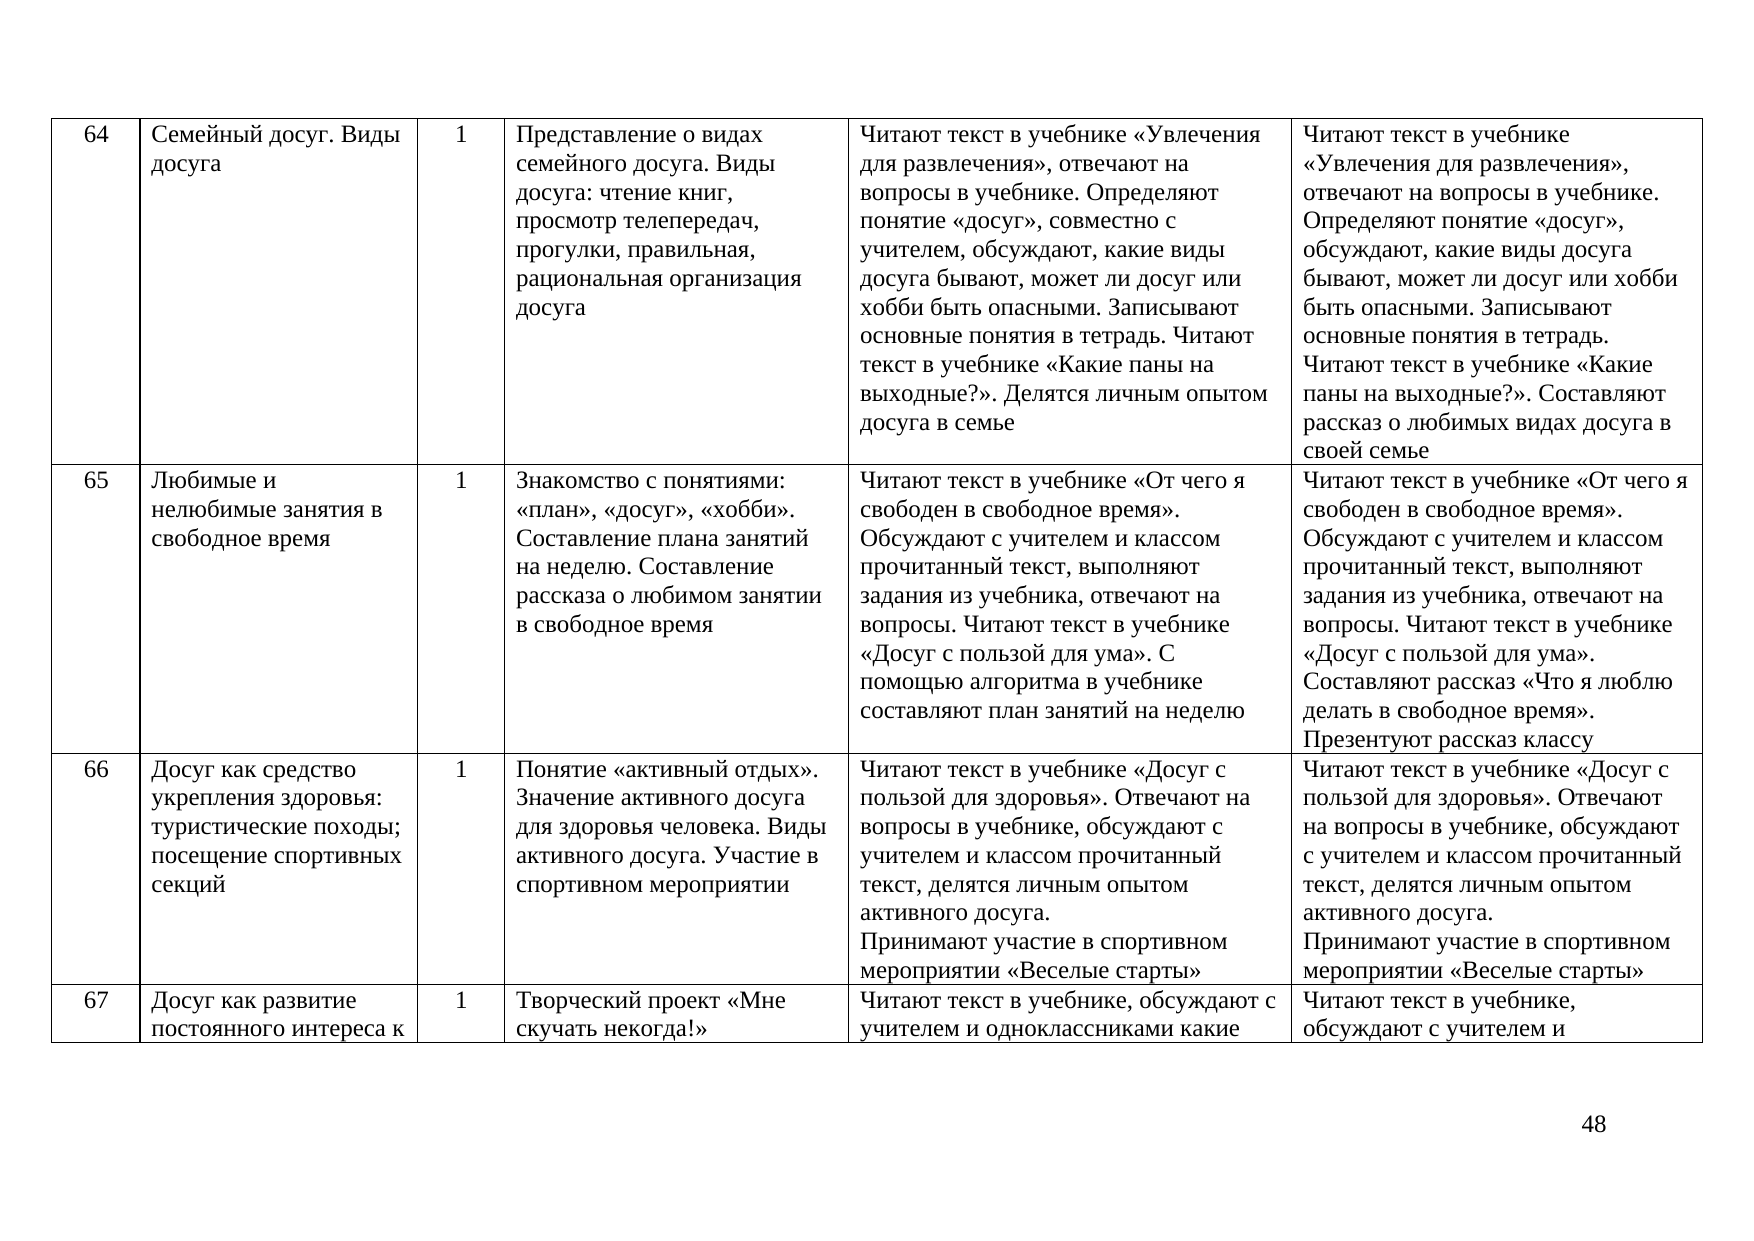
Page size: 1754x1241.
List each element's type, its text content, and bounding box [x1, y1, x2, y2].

table_cell Читают текст в учебнике «Досуг с пользой для здоровья». Отвечают на вопросы в учебнике, обсуждают с учителем и классом прочитанный текст, делятся личным опытом активного досуга. Принимают участие в спортивном мероприятии «Веселые старты» [1292, 754, 1702, 984]
table_cell 1 [418, 119, 504, 464]
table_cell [1292, 985, 1702, 1042]
table_cell Досуг как средство укрепления здоровья: туристические походы; посещение спортивных секций [141, 754, 417, 984]
table_cell Читают текст в учебнике «От чего я свободен в свободное время». Обсуждают с учителем и классом прочитанный текст, выполняют задания из учебника, отвечают на вопросы. Читают текст в учебнике «Досуг с пользой для ума». Составляют рассказ «Что я люблю делать в свободное время». Презентуют рассказ классу [1292, 465, 1702, 753]
table_cell Читают текст в учебнике «Досуг с пользой для здоровья». Отвечают на вопросы в учебнике, обсуждают с учителем и классом прочитанный текст, делятся личным опытом активного досуга. Принимают участие в спортивном мероприятии «Веселые старты» [849, 754, 1291, 984]
table_cell 1 [418, 465, 504, 753]
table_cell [505, 985, 848, 1042]
table_cell Понятие «активный отдых». Значение активного досуга для здоровья человека. Виды активного досуга. Участие в спортивном мероприятии [505, 754, 848, 984]
table_cell 66 [52, 754, 139, 984]
table_cell Представление о видах семейного досуга. Виды досуга: чтение книг, просмотр телепередач, прогулки, правильная, рациональная организация досуга [505, 119, 848, 464]
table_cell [141, 985, 417, 1042]
table_cell Читают текст в учебнике «Увлечения для развлечения», отвечают на вопросы в учебнике. Определяют понятие «досуг», обсуждают, какие виды досуга бывают, может ли досуг или хобби быть опасными. Записывают основные понятия в тетрадь. Читают текст в учебнике «Какие паны на выходные?». Составляют рассказ о любимых видах досуга в своей семье [1292, 119, 1702, 464]
table_cell 1 [418, 754, 504, 984]
table_cell Читают текст в учебнике «Увлечения для развлечения», отвечают на вопросы в учебнике. Определяют понятие «досуг», совместно с учителем, обсуждают, какие виды досуга бывают, может ли досуг или хобби быть опасными. Записывают основные понятия в тетрадь. Читают текст в учебнике «Какие паны на выходные?». Делятся личным опытом досуга в семье [849, 119, 1291, 464]
table_cell Знакомство с понятиями: «план», «досуг», «хобби». Составление плана занятий на неделю. Составление рассказа о любимом занятии в свободное время [505, 465, 848, 753]
table_cell 64 [52, 119, 139, 464]
table_cell 1 [418, 985, 504, 1042]
table_cell 65 [52, 465, 139, 753]
table_cell Читают текст в учебнике «От чего я свободен в свободное время». Обсуждают с учителем и классом прочитанный текст, выполняют задания из учебника, отвечают на вопросы. Читают текст в учебнике «Досуг с пользой для ума». С помощью алгоритма в учебнике составляют план занятий на неделю [849, 465, 1291, 753]
table_cell 67 [52, 985, 139, 1042]
table_cell Любимые и нелюбимые занятия в свободное время [141, 465, 417, 753]
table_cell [849, 985, 1291, 1042]
table_cell Семейный досуг. Виды досуга [141, 119, 417, 464]
